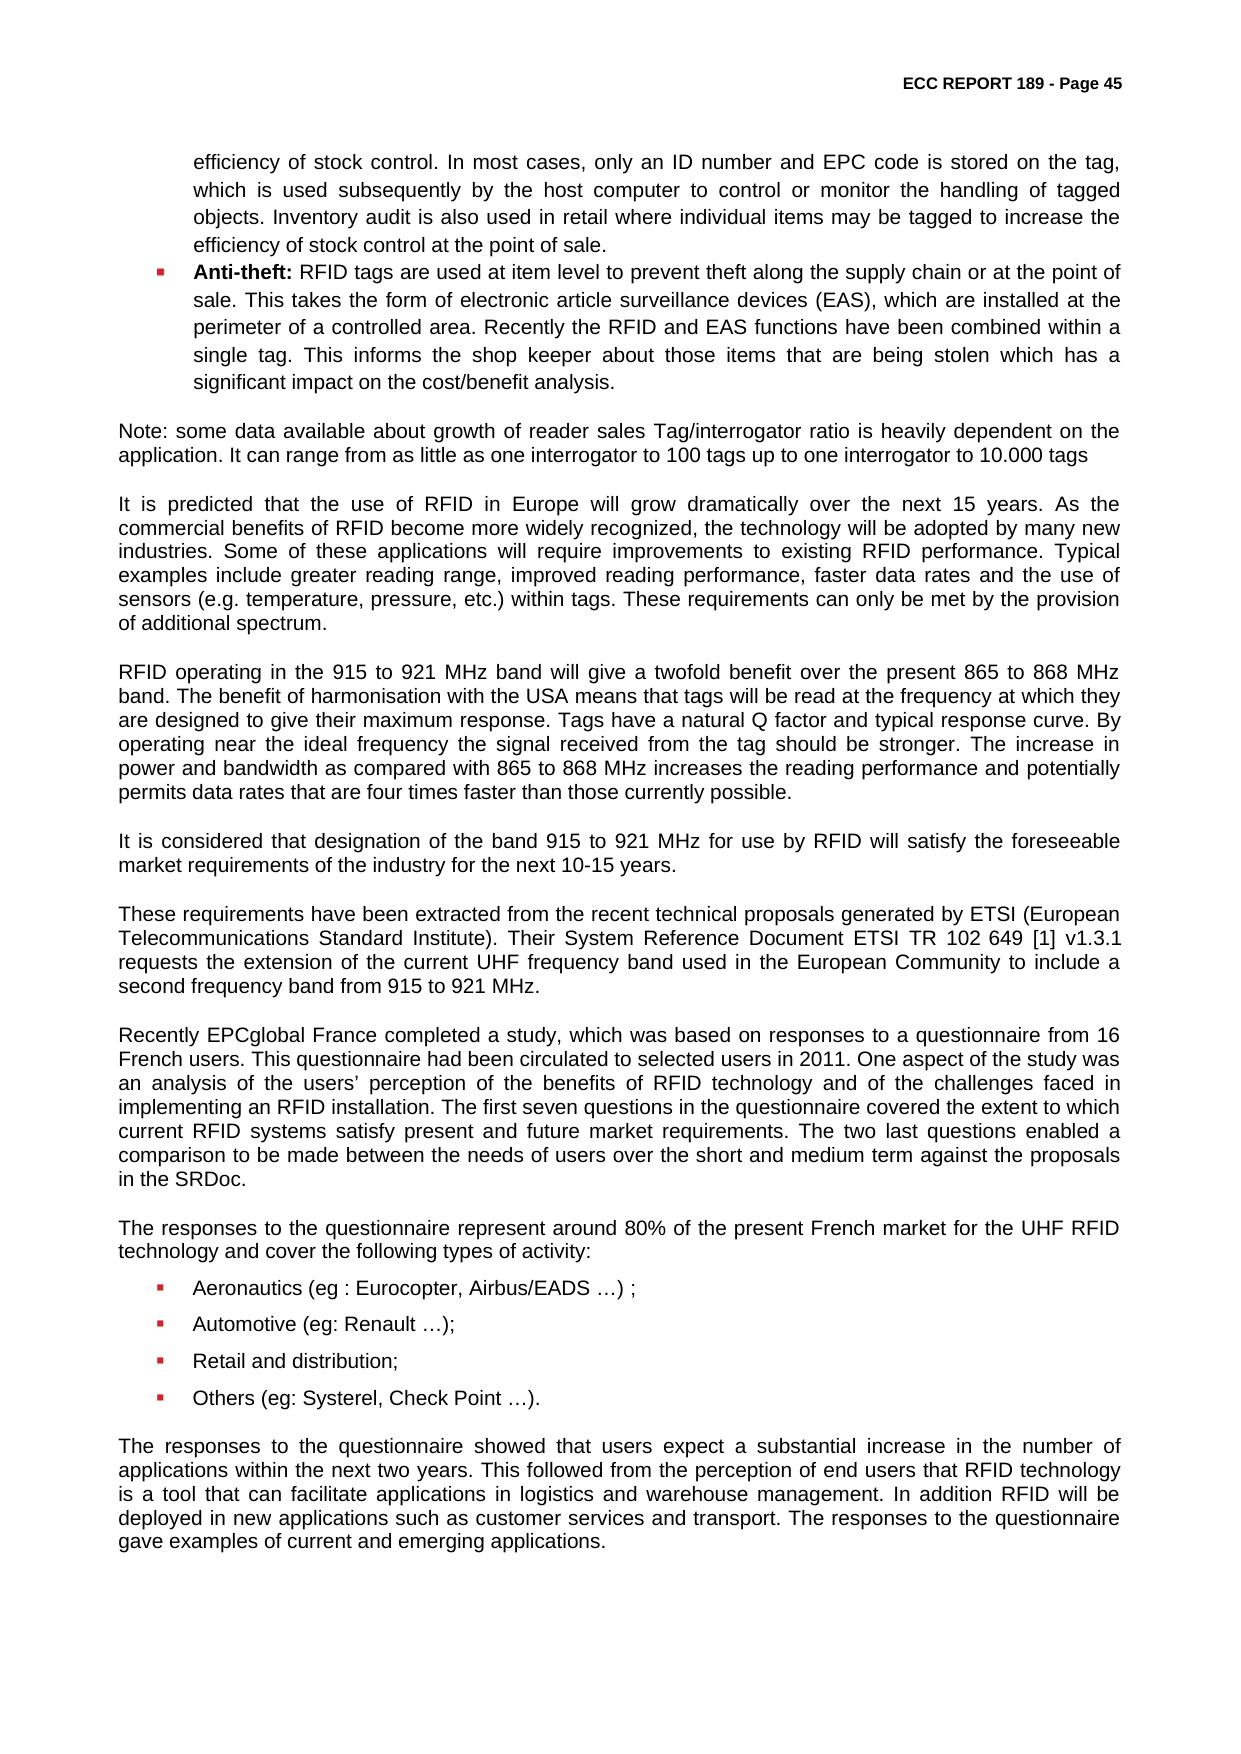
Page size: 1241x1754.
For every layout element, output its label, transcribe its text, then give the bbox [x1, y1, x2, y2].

text RFID operating in the 915 to 921 MHz band will give a twofold benefit over the present 865 to 868 MHz band. The benefit of harmonisation with the USA means that tags will be read at the frequency at which they are designed to give their maximum response. Tags have a natural Q factor and typical response curve. By operating near the ideal frequency the signal received from the tag should be stronger. The increase in power and bandwidth as compared with 865 to 868 MHz increases the reading performance and potentially permits data rates that are four times faster than those currently possible. [118, 660, 1122, 804]
text Recently EPCglobal France completed a study, which was based on responses to a questionnaire from 16 French users. This questionnaire had been circulated to selected users in 2011. One aspect of the study was an analysis of the users’ perception of the benefits of RFID technology and of the challenges faced in implementing an RFID installation. The first seven questions in the questionnaire covered the extent to which current RFID systems satisfy present and future market requirements. The two last questions enabled a comparison to be made between the needs of users over the short and medium term against the proposals in the SRDoc. [118, 1023, 1122, 1190]
list Anti-theft: RFID tags are used at item level to prevent theft along the supply chain or at the point of sale. This takes the form of electronic article surveillance devices (EAS), which are installed at the perimeter of a controlled area. Recently the RFID and EAS functions have been combined within a single tag. This informs the shop keeper about those items that are being stolen which has a significant impact on the cost/benefit analysis. [156, 260, 1122, 394]
list Aeronautics (eg : Eurocopter, Airbus/EADS …) ; [155, 1276, 1122, 1300]
text It is considered that designation of the band 915 to 921 MHz for use by RFID will satisfy the foreseeable market requirements of the industry for the next 10-15 years. [118, 829, 1122, 877]
text Note: some data available about growth of reader sales Tag/interrogator ratio is heavily dependent on the application. It can range from as little as one interrogator to 100 tags up to one interrogator to 10.000 tags [118, 418, 1122, 466]
text These requirements have been extracted from the recent technical proposals generated by ETSI (European Telecommunications Standard Institute). Their System Reference Document ETSI TR 102 649 [1] v1.3.1 requests the extension of the current UHF frequency band used in the European Community to include a second frequency band from 915 to 921 MHz. [118, 902, 1122, 998]
text It is predicted that the use of RFID in Europe will grow dramatically over the next 15 years. As the commercial benefits of RFID become more widely recognized, the technology will be adopted by many new industries. Some of these applications will require improvements to existing RFID performance. Typical examples include greater reading range, improved reading performance, faster data rates and the use of sensors (e.g. temperature, pressure, etc.) within tags. These requirements can only be met by the provision of additional spectrum. [118, 491, 1122, 635]
list Automotive (eg: Renault …); [155, 1312, 1122, 1336]
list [156, 150, 1122, 256]
text The responses to the questionnaire represent around 80% of the present French market for the UHF RFID technology and cover the following types of activity: [118, 1215, 1122, 1263]
text The responses to the questionnaire showed that users expect a substantial increase in the number of applications within the next two years. This followed from the perception of end users that RFID technology is a tool that can facilitate applications in logistics and warehouse management. In addition RFID will be deployed in new applications such as customer services and transport. The responses to the questionnaire gave examples of current and emerging applications. [118, 1433, 1122, 1553]
list Others (eg: Systerel, Check Point …). [155, 1385, 1122, 1409]
list Retail and distribution; [155, 1349, 1122, 1373]
